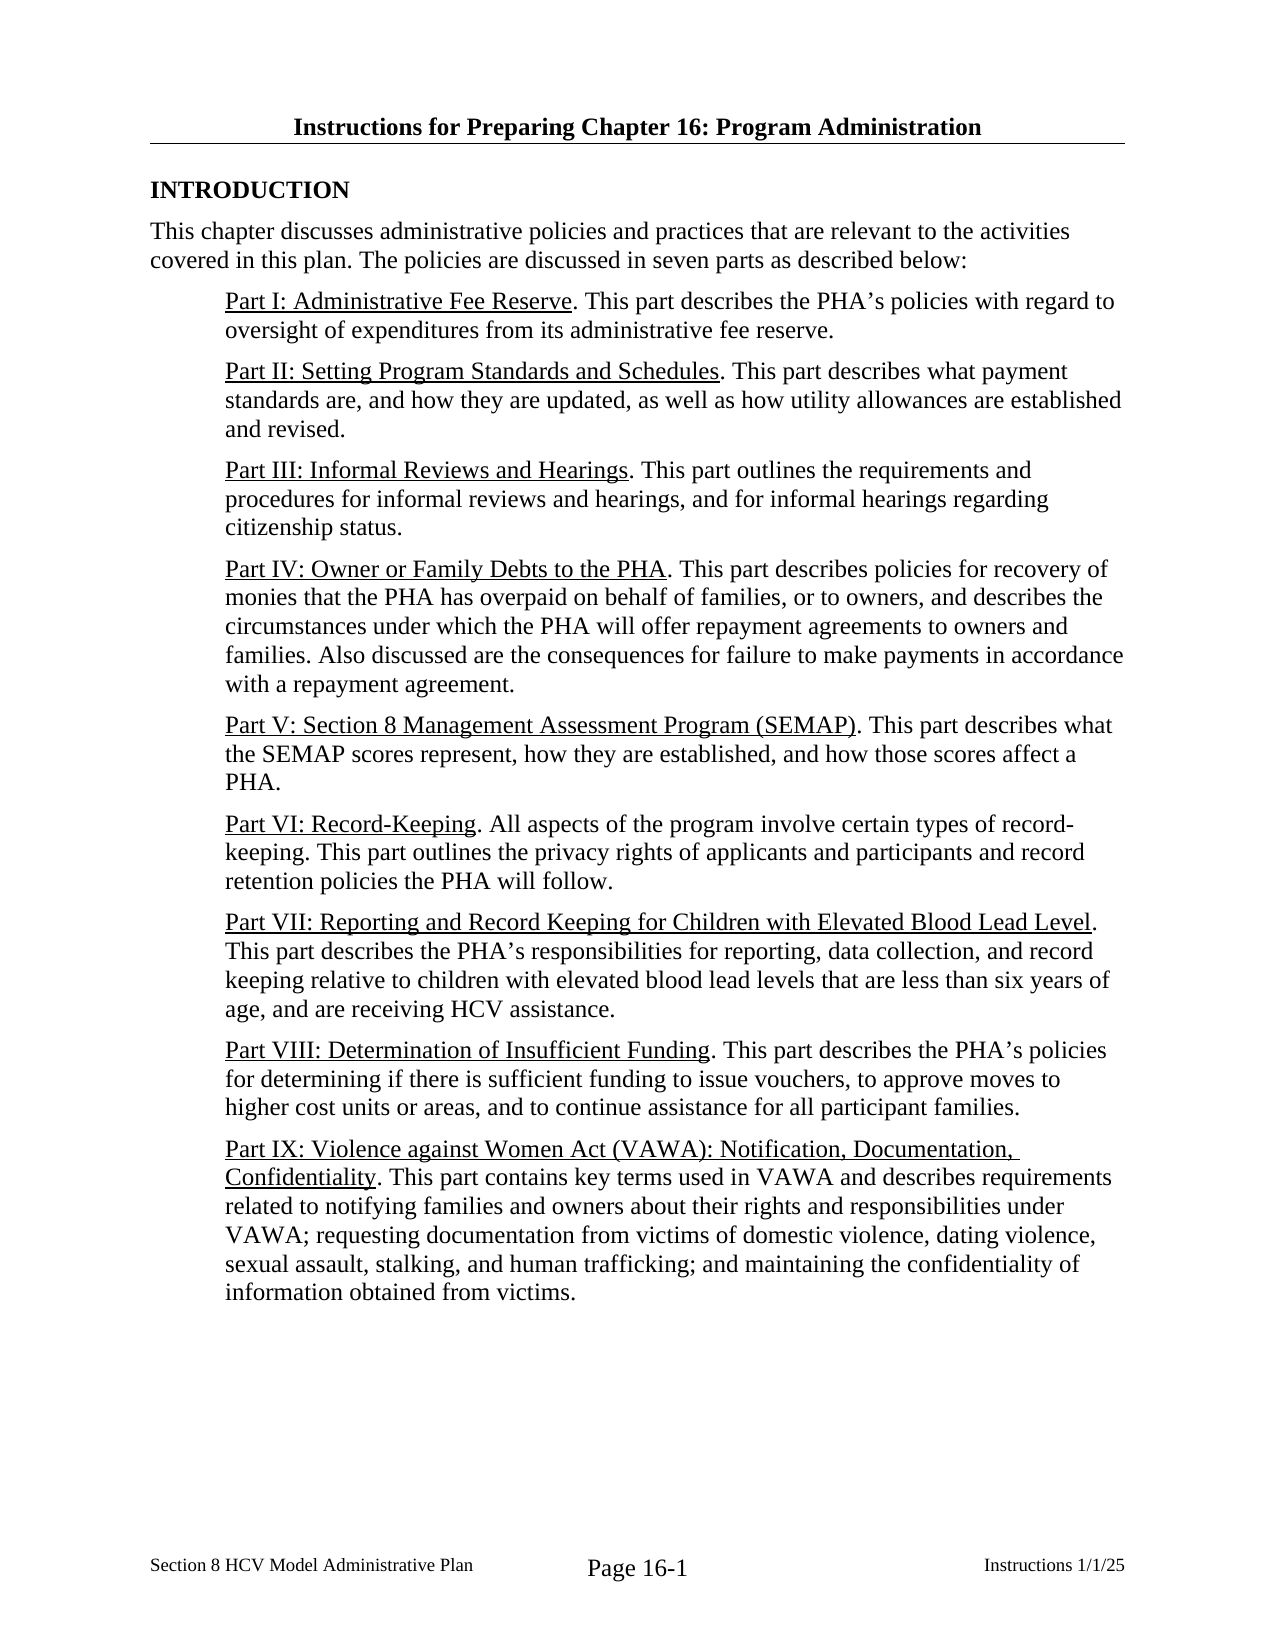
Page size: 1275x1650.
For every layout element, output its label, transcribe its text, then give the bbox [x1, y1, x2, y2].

text Part VI: Record-Keeping. All aspects of the program involve certain types of record-keeping. This part outlines the privacy rights of applicants and participants and record retention policies the PHA will follow. [225, 809, 1125, 895]
text INTRODUCTION [150, 175, 1125, 204]
text Part IX: Violence against Women Act (VAWA): Notification, Documentation, Confidentiality. This part contains key terms used in VAWA and describes requirements related to notifying families and owners about their rights and responsibilities under VAWA; requesting documentation from victims of domestic violence, dating violence, sexual assault, stalking, and human trafficking; and maintaining the confidentiality of information obtained from victims. [225, 1134, 1125, 1306]
text Part IV: Owner or Family Debts to the PHA. This part describes policies for recovery of monies that the PHA has overpaid on behalf of families, or to owners, and describes the circumstances under which the PHA will offer repayment agreements to owners and families. Also discussed are the consequences for failure to make payments in accordance with a repayment agreement. [225, 554, 1125, 697]
text Part VII: Reporting and Record Keeping for Children with Elevated Blood Lead Level. This part describes the PHA’s responsibilities for reporting, data collection, and record keeping relative to children with elevated blood lead levels that are less than six years of age, and are receiving HCV assistance. [225, 907, 1125, 1022]
text This chapter discusses administrative policies and practices that are relevant to the activities covered in this plan. The policies are discussed in seven parts as described below: [150, 216, 1125, 274]
text Part V: Section 8 Management Assessment Program (SEMAP). This part describes what the SEMAP scores represent, how they are established, and how those scores affect a PHA. [225, 710, 1125, 796]
text Part II: Setting Program Standards and Schedules. This part describes what payment standards are, and how they are updated, as well as how utility allowances are established and revised. [225, 356, 1125, 442]
text Part III: Informal Reviews and Hearings. This part outlines the requirements and procedures for informal reviews and hearings, and for informal hearings regarding citizenship status. [225, 455, 1125, 541]
text Part VIII: Determination of Insufficient Funding. This part describes the PHA’s policies for determining if there is sufficient funding to issue vouchers, to approve moves to higher cost units or areas, and to continue assistance for all participant families. [225, 1035, 1125, 1121]
text Part I: Administrative Fee Reserve. This part describes the PHA’s policies with regard to oversight of expenditures from its administrative fee reserve. [225, 286, 1125, 344]
